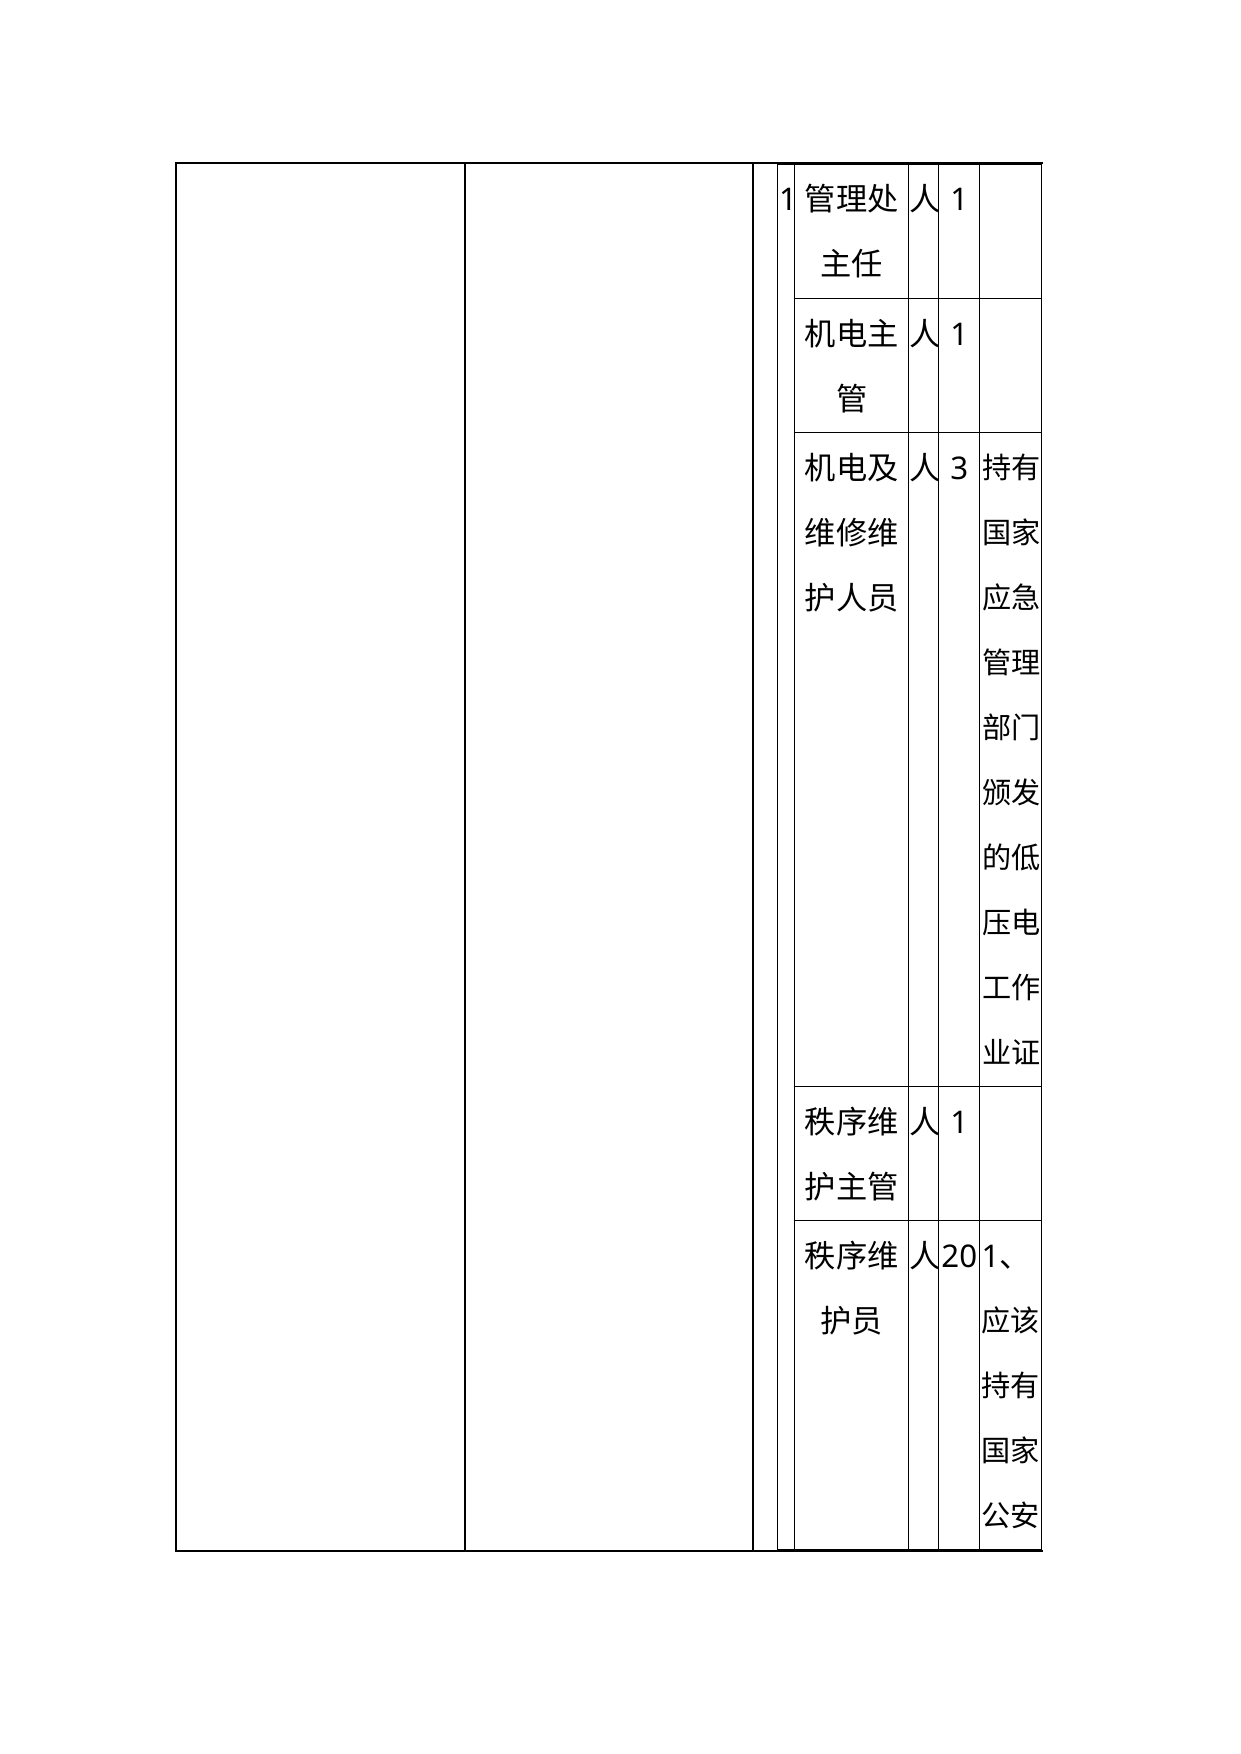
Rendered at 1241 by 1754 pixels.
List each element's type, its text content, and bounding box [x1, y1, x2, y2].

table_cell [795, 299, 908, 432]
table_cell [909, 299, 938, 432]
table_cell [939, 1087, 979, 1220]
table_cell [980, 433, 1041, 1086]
table_cell 1 [177, 164, 464, 1550]
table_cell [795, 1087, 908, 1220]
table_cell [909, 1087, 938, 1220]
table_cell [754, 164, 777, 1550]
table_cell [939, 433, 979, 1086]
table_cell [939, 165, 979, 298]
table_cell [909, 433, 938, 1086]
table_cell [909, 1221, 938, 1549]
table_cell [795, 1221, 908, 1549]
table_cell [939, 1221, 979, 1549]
table_cell ★ [466, 164, 752, 1550]
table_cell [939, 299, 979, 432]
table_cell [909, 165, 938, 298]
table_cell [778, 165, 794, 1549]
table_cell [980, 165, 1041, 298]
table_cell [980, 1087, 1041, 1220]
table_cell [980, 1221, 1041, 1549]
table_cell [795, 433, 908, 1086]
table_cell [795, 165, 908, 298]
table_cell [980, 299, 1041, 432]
